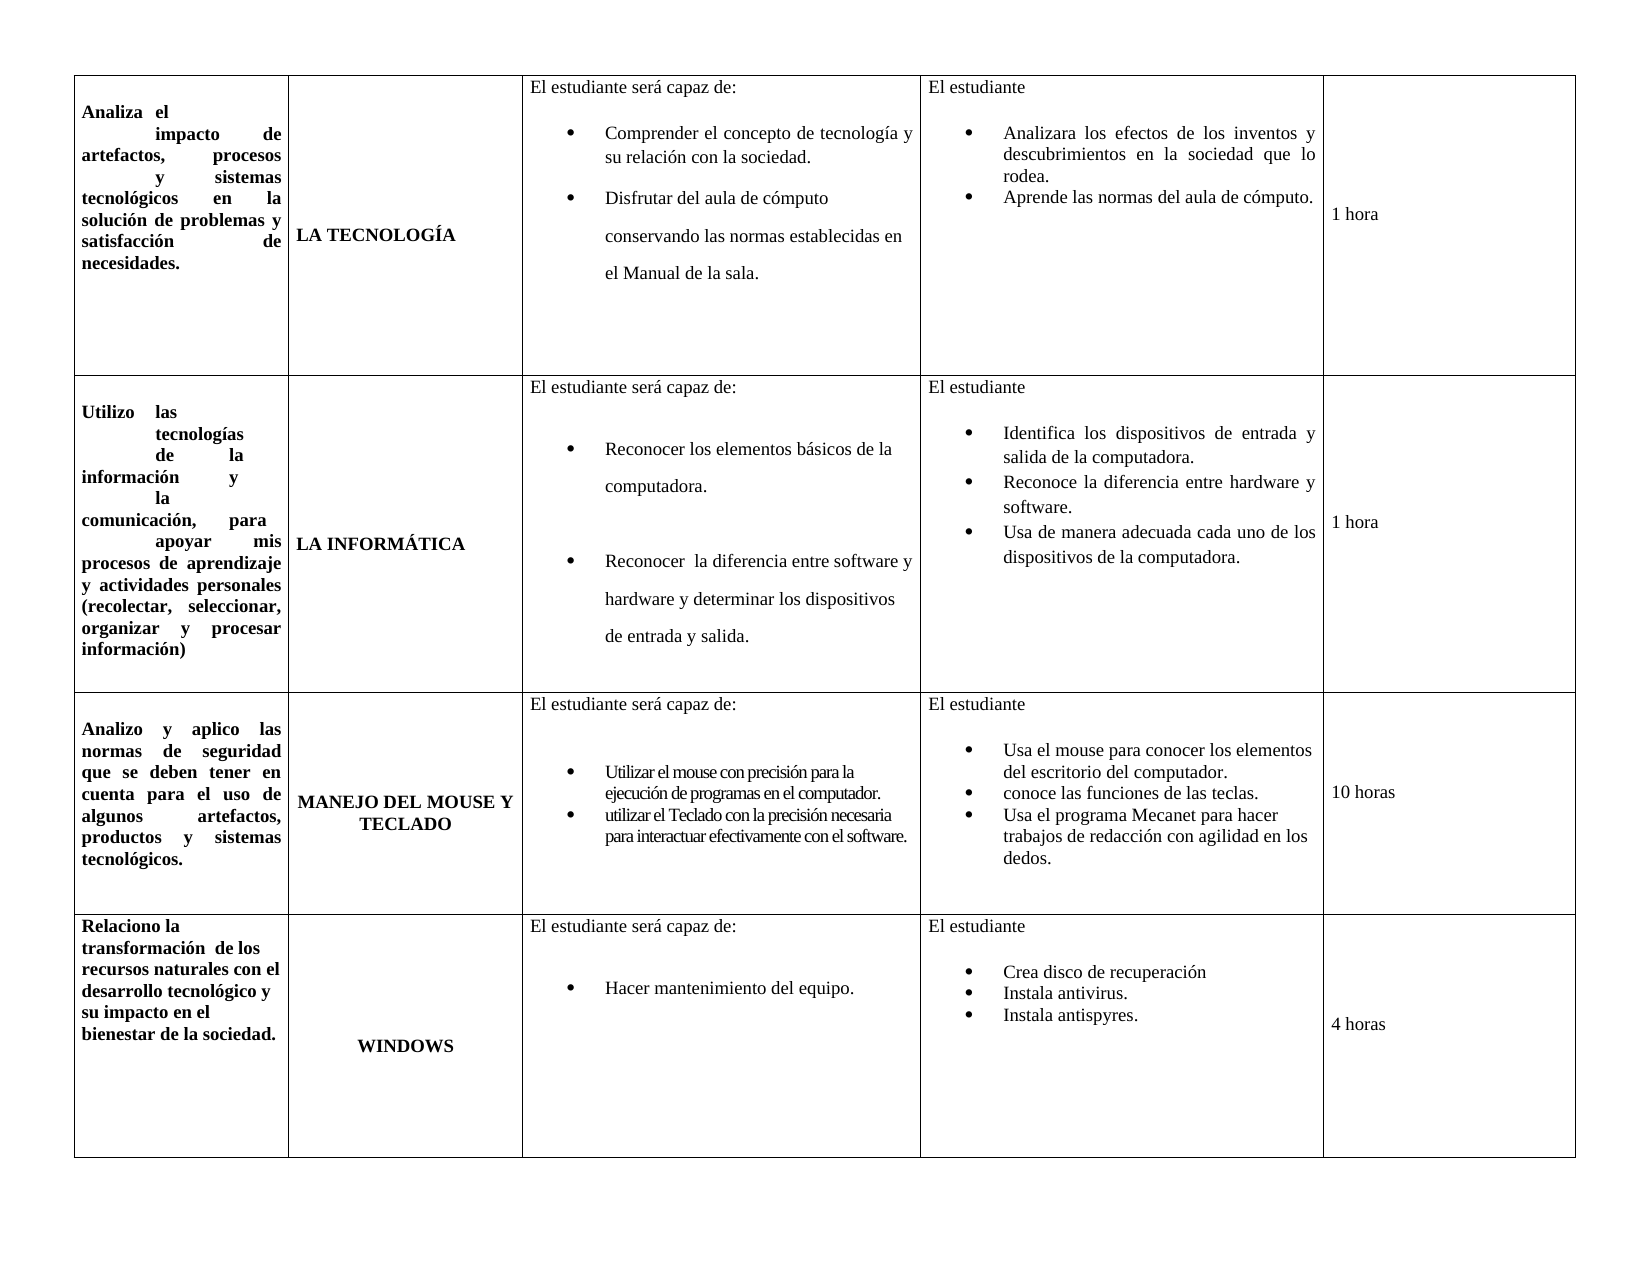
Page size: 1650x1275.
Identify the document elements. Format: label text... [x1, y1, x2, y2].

table_cell El estudiante Crea disco de recuperación Instala antivirus. Instala antispyres. [921, 915, 1323, 1157]
table_cell WINDOWS [289, 915, 522, 1157]
table_cell LA TECNOLOGÍA [289, 76, 522, 375]
table_cell Relaciono la transformación de los recursos naturales con el desarrollo tecnológico y su impacto en el bienestar de la sociedad. [75, 915, 288, 1157]
table_cell El estudiante será capaz de: Comprender el concepto de tecnología y su relación con la sociedad. Disfrutar del aula de cómputo conservando las normas establecidas en el Manual de la sala. [523, 76, 920, 375]
table_cell 1 hora [1324, 76, 1575, 375]
table_cell Utilizo las tecnologías de la información y la comunicación, para apoyar mis procesos de aprendizaje y actividades personales (recolectar, seleccionar, organizar y procesar información) [75, 376, 288, 692]
table_cell LA INFORMÁTICA [289, 376, 522, 692]
table_cell 10 horas [1324, 693, 1575, 914]
table_cell Analiza el impacto de artefactos, procesos y sistemas tecnológicos en la solución de problemas y satisfacción de necesidades. [75, 76, 288, 375]
table_cell 1 hora [1324, 376, 1575, 692]
table_cell El estudiante Analizara los efectos de los inventos y descubrimientos en la sociedad que lo rodea. Aprende las normas del aula de cómputo. [921, 76, 1323, 375]
table_cell 4 horas [1324, 915, 1575, 1157]
table_cell El estudiante será capaz de: Utilizar el mouse con precisión para la ejecución de programas en el computador. utilizar el Teclado con la precisión necesaria para interactuar efectivamente con el software. [523, 693, 920, 914]
table_cell El estudiante será capaz de: Hacer mantenimiento del equipo. [523, 915, 920, 1157]
table_cell El estudiante será capaz de: Reconocer los elementos básicos de la computadora. Reconocer la diferencia entre software y hardware y determinar los dispositivos de entrada y salida. [523, 376, 920, 692]
table_cell Analizo y aplico las normas de seguridad que se deben tener en cuenta para el uso de algunos artefactos, productos y sistemas tecnológicos. [75, 693, 288, 914]
table_cell El estudiante Identifica los dispositivos de entrada y salida de la computadora. Reconoce la diferencia entre hardware y software. Usa de manera adecuada cada uno de los dispositivos de la computadora. [921, 376, 1323, 692]
table_cell El estudiante Usa el mouse para conocer los elementos del escritorio del computador. conoce las funciones de las teclas. Usa el programa Mecanet para hacer trabajos de redacción con agilidad en los dedos. [921, 693, 1323, 914]
table_cell MANEJO DEL MOUSE Y TECLADO [289, 693, 522, 914]
